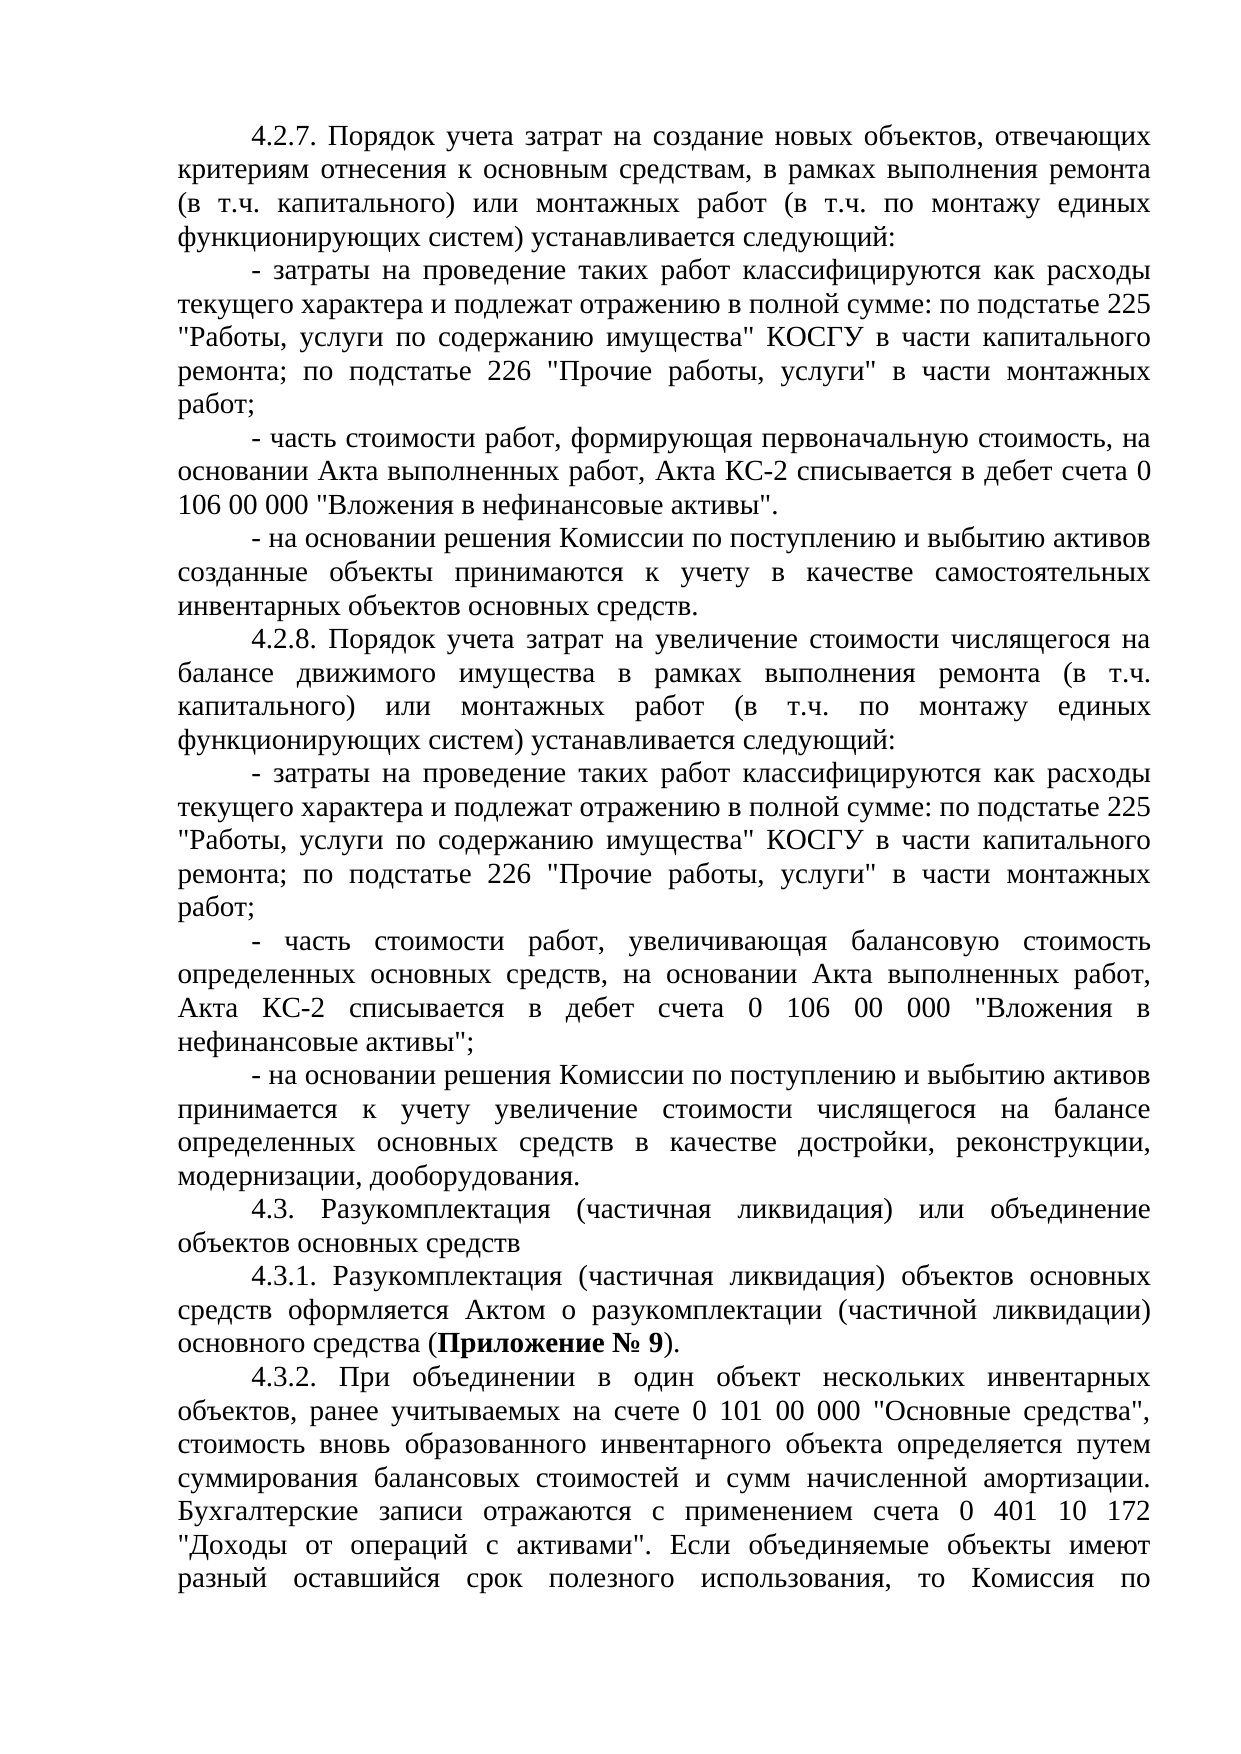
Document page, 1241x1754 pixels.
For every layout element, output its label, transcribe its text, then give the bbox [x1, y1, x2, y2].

text - на основании решения Комиссии по поступлению и выбытию активов принимается к учету увеличение стоимости числящегося на балансе определенных основных средств в качестве достройки, реконструкции, модернизации, дооборудования. [177, 1057, 1152, 1191]
text - на основании решения Комиссии по поступлению и выбытию активов созданные объекты принимаются к учету в качестве самостоятельных инвентарных объектов основных средств. [177, 521, 1152, 621]
text - затраты на проведение таких работ классифицируются как расходы текущего характера и подлежат отражению в полной сумме: по подстатье 225 "Работы, услуги по содержанию имущества" КОСГУ в части капитального ремонта; по подстатье 226 "Прочие работы, услуги" в части монтажных работ; [177, 755, 1152, 923]
text - часть стоимости работ, увеличивающая балансовую стоимость определенных основных средств, на основании Акта выполненных работ, Акта КС-2 списывается в дебет счета 0 106 00 000 "Вложения в нефинансовые активы"; [177, 923, 1152, 1057]
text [177, 1359, 1152, 1594]
text 4.2.7. Порядок учета затрат на создание новых объектов, отвечающих критериям отнесения к основным средствам, в рамках выполнения ремонта (в т.ч. капитального) или монтажных работ (в т.ч. по монтажу единых функционирующих систем) устанавливается следующий: [177, 118, 1152, 252]
text - затраты на проведение таких работ классифицируются как расходы текущего характера и подлежат отражению в полной сумме: по подстатье 225 "Работы, услуги по содержанию имущества" КОСГУ в части капитального ремонта; по подстатье 226 "Прочие работы, услуги" в части монтажных работ; [177, 252, 1152, 420]
text 4.3. Разукомплектация (частичная ликвидация) или объединение объектов основных средств [177, 1191, 1152, 1258]
text - часть стоимости работ, формирующая первоначальную стоимость, на основании Акта выполненных работ, Акта КС-2 списывается в дебет счета 0 106 00 000 "Вложения в нефинансовые активы". [177, 420, 1152, 521]
text 4.2.8. Порядок учета затрат на увеличение стоимости числящегося на балансе движимого имущества в рамках выполнения ремонта (в т.ч. капитального) или монтажных работ (в т.ч. по монтажу единых функционирующих систем) устанавливается следующий: [177, 621, 1152, 755]
text 4.3.1. Разукомплектация (частичная ликвидация) объектов основных средств оформляется Актом о разукомплектации (частичной ликвидации) основного средства (Приложение № 9). [177, 1258, 1152, 1359]
